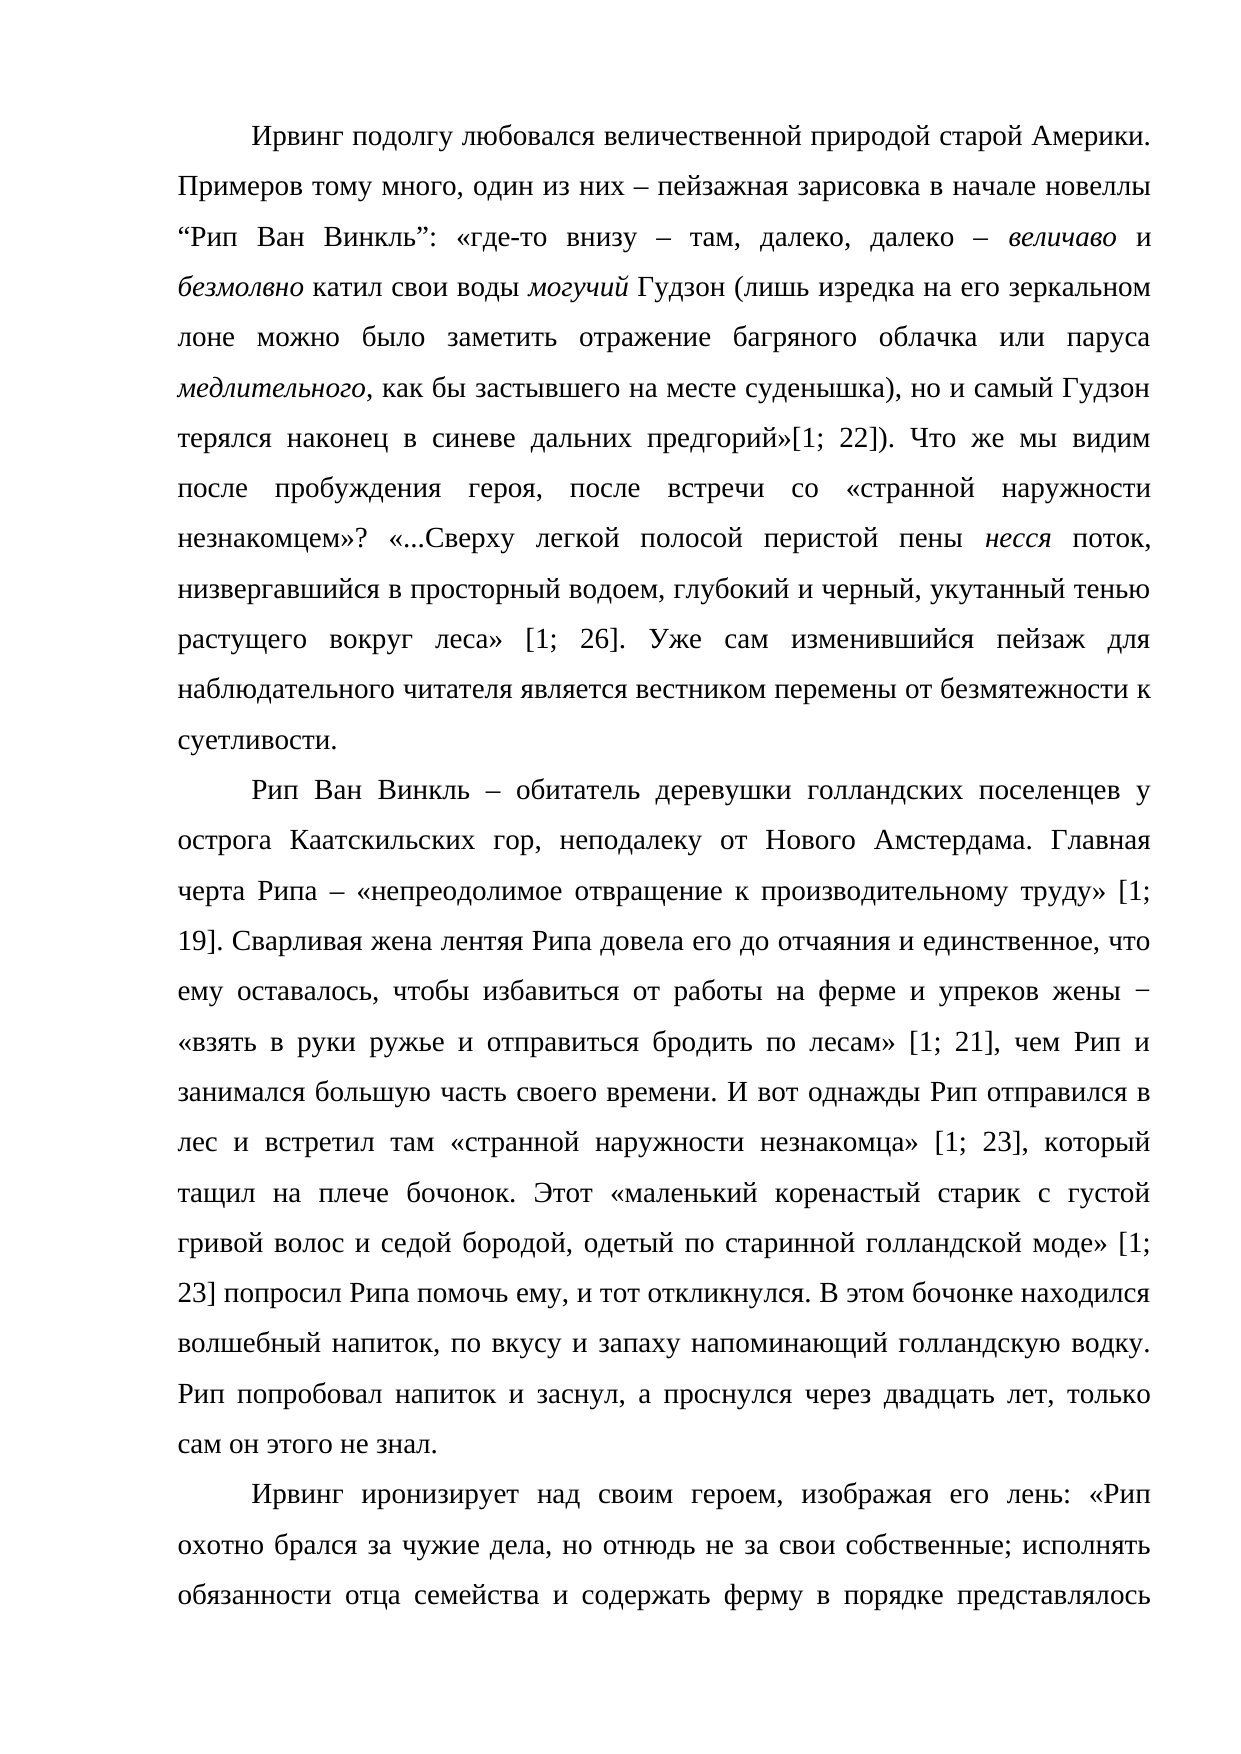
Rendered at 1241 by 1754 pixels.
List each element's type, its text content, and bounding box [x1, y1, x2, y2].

text Ирвинг подолгу любовался величественной природой старой Америки. Примеров тому много, один из них – пейзажная зарисовка в начале новеллы “Рип Ван Винкль”: «где-то внизу – там, далеко, далеко – величаво и безмолвно катил свои воды могучий Гудзон (лишь изредка на его зеркальном лоне можно было заметить отражение багряного облачка или паруса медлительного, как бы застывшего на месте суденышка), но и самый Гудзон терялся наконец в синеве дальних предгорий»[1; 22]). Что же мы видим после пробуждения героя, после встречи со «странной наружности незнакомцем»? «...Сверху легкой полосой перистой пены несся поток, низвергавшийся в просторный водоем, глубокий и черный, укутанный тенью растущего вокруг леса» [1; 26]. Уже сам изменившийся пейзаж для наблюдательного читателя является вестником перемены от безмятежности к суетливости. [177, 118, 1152, 755]
text Рип Ван Винкль – обитатель деревушки голландских поселенцев у острога Каатскильских гор, неподалеку от Нового Амстердама. Главная черта Рипа – «непреодолимое отвращение к производительному труду» [1; 19]. Сварливая жена лентяя Рипа довела его до отчаяния и единственное, что ему оставалось, чтобы избавиться от работы на ферме и упреков жены − «взять в руки ружье и отправиться бродить по лесам» [1; 21], чем Рип и занимался большую часть своего времени. И вот однажды Рип отправился в лес и встретил там «странной наружности незнакомца» [1; 23], который тащил на плече бочонок. Этот «маленький коренастый старик с густой гривой волос и седой бородой, одетый по старинной голландской моде» [1; 23] попросил Рипа помочь ему, и тот откликнулся. В этом бочонке находился волшебный напиток, по вкусу и запаху напоминающий голландскую водку. Рип попробовал напиток и заснул, а проснулся через двадцать лет, только сам он этого не знал. [177, 772, 1152, 1460]
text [177, 1477, 1152, 1611]
